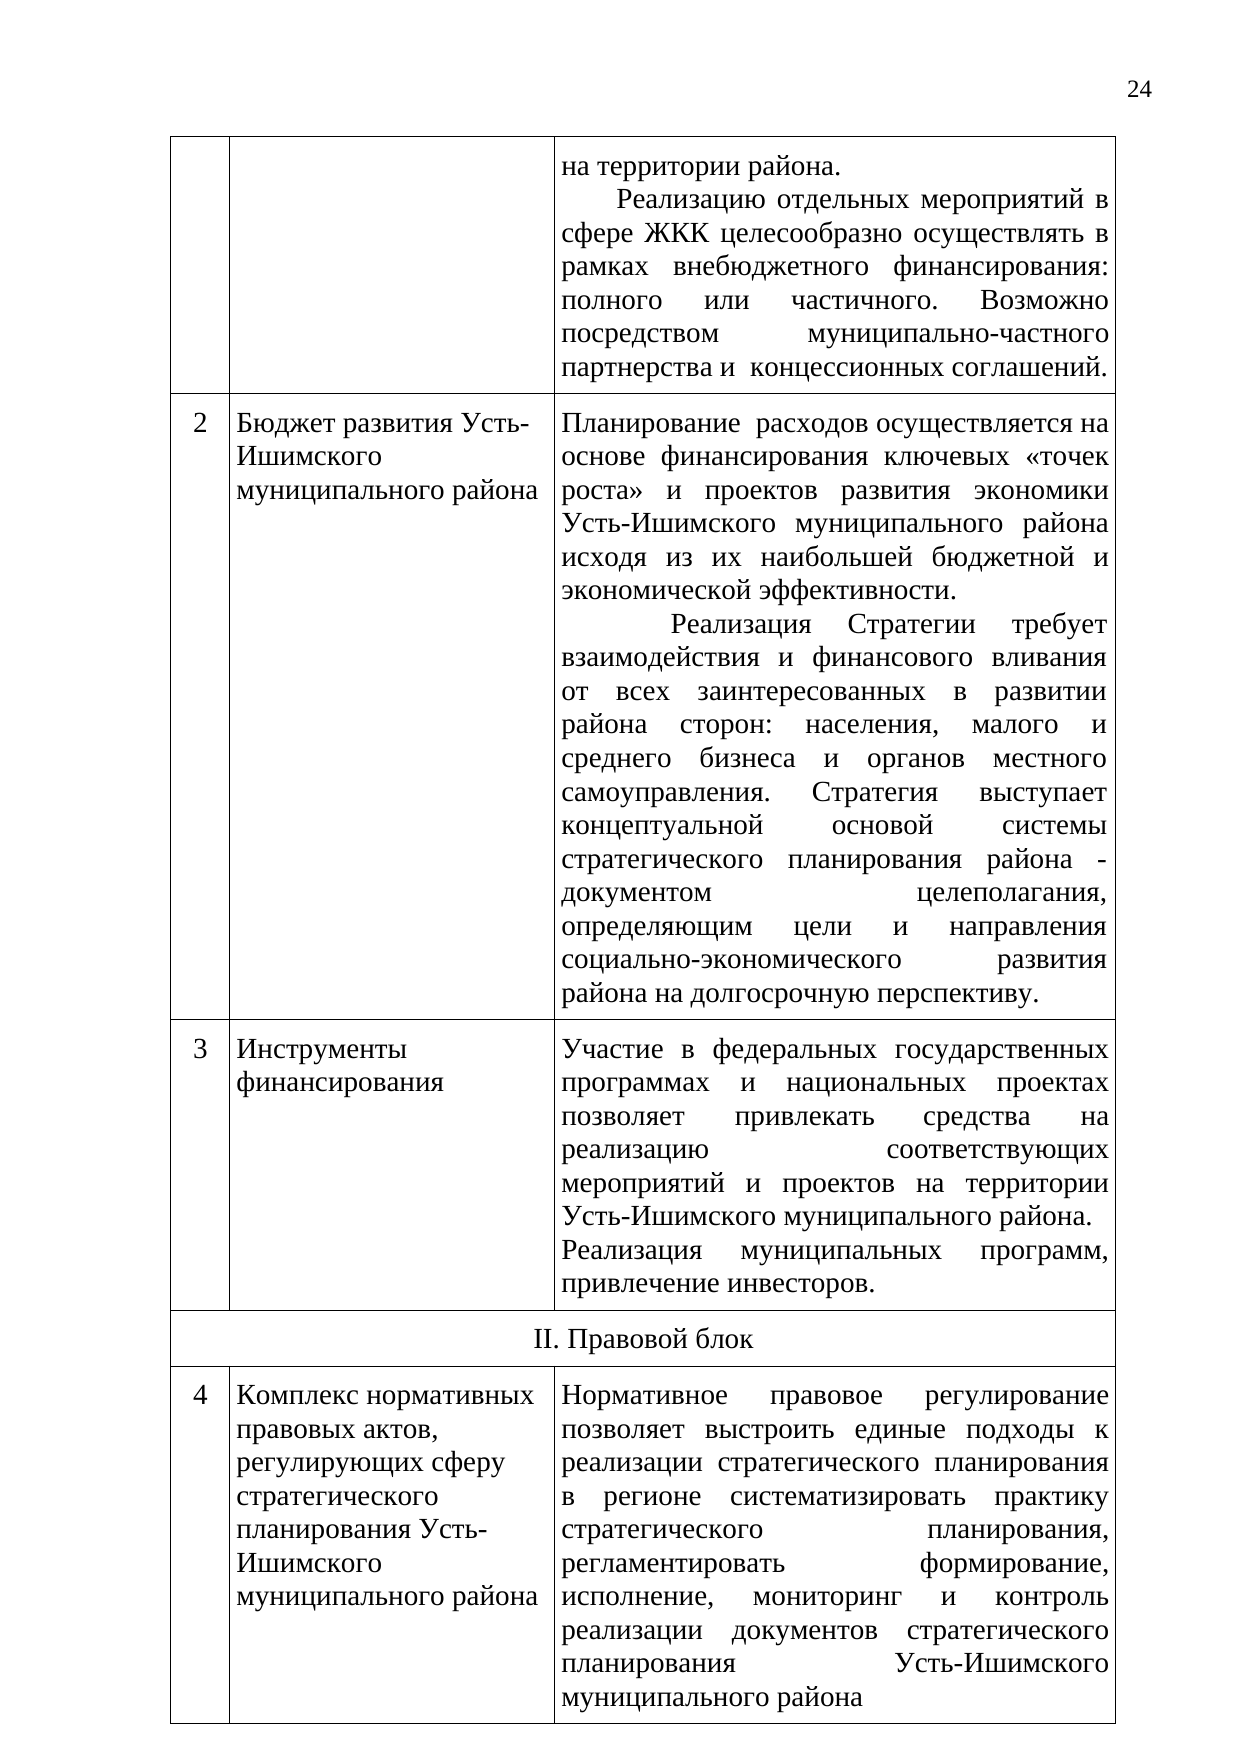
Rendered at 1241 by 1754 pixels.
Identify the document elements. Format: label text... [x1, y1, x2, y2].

table_cell Бюджет развития Усть-Ишимского муниципального района [230, 394, 554, 1019]
table_cell Планирование расходов осуществляется на основе финансирования ключевых «точек роста» и проектов развития экономики Усть-Ишимского муниципального района исходя из их наибольшей бюджетной и экономической эффективности. Реализация Стратегии требует взаимодействия и финансового вливания от всех заинтересованных в развитии района сторон: населения, малого и среднего бизнеса и органов местного самоуправления. Стратегия выступает концептуальной основой системы стратегического планирования района - документом целеполагания, определяющим цели и направления социально-экономического развития района на долгосрочную перспективу. [555, 394, 1115, 1019]
table_cell 3 [171, 1020, 229, 1310]
table_cell II. Правовой блок [171, 1311, 1115, 1366]
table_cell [555, 137, 1115, 393]
table_cell Инструменты финансирования [230, 1020, 554, 1310]
table_cell 4 [171, 1367, 229, 1723]
table_cell 1 [171, 137, 229, 393]
table_cell Нормативное правовое регулирование позволяет выстроить единые подходы к реализации стратегического планирования в регионе систематизировать практику стратегического планирования, регламентировать формирование, исполнение, мониторинг и контроль реализации документов стратегического планирования Усть-Ишимского муниципального района [555, 1367, 1115, 1723]
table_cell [230, 137, 554, 393]
table_cell Участие в федеральных государственных программах и национальных проектах позволяет привлекать средства на реализацию соответствующих мероприятий и проектов на территории Усть-Ишимского муниципального района. Реализация муниципальных программ, привлечение инвесторов. [555, 1020, 1115, 1310]
table_cell 2 [171, 394, 229, 1019]
table_cell Комплекс нормативных правовых актов, регулирующих сферу стратегического планирования Усть-Ишимского муниципального района [230, 1367, 554, 1723]
